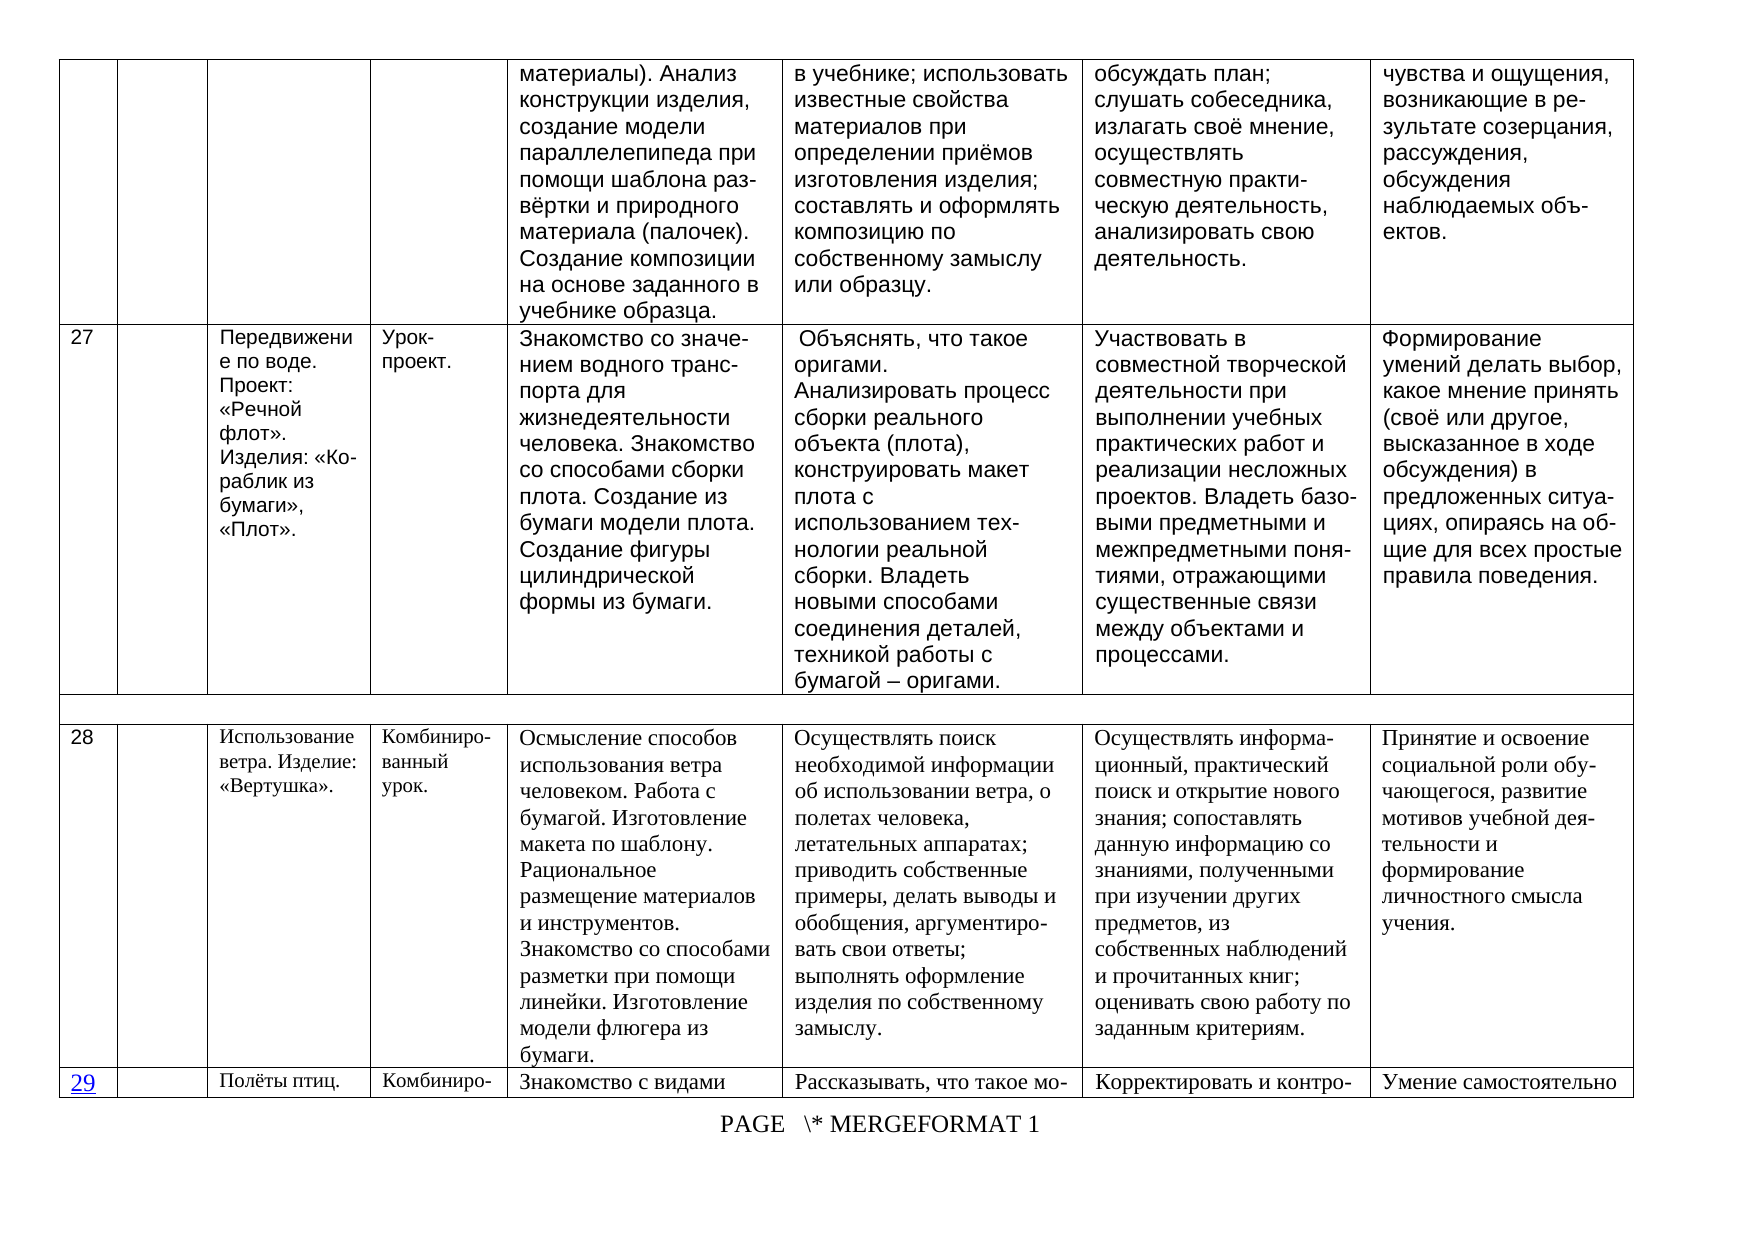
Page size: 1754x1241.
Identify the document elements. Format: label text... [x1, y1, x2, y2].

table_cell Знакомство со значением водного транспорта для жизнедеятельности человека. Знакомство со способами сборки плота. Создание из бумаги модели плота. Создание фигуры цилиндрической формы из бумаги. [508, 325, 782, 694]
table_cell [60, 695, 1633, 723]
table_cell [508, 1068, 782, 1097]
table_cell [371, 60, 507, 324]
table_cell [208, 60, 370, 324]
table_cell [1083, 60, 1370, 324]
table_cell [118, 60, 207, 324]
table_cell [783, 60, 1082, 324]
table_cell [1371, 1068, 1633, 1097]
table_cell Использование ветра. Изделие: «Вертушка». [208, 725, 370, 1067]
table_cell [118, 325, 207, 694]
table_cell 29 [60, 1068, 117, 1097]
table_cell Осуществлять поиск необходимой информации об использовании ветра, о полетах человека, летательных аппаратах; приводить собственные примеры, делать выводы и обобщения, аргументировать свои ответы; выполнять оформление изделия по собственному замыслу. [783, 725, 1082, 1067]
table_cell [1371, 60, 1633, 324]
table_cell Урок-проект. [371, 325, 507, 694]
table_cell Объяснять, что такое оригами. Анализировать процесс сборки реального объекта (плота), конструировать макет плота с использованием технологии реальной сборки. Владеть новыми способами соединения деталей, техникой работы с бумагой – оригами. [783, 325, 1082, 694]
table_cell 27 [60, 325, 117, 694]
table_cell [208, 1068, 370, 1097]
table_cell Принятие и освоение социальной роли обучающегося, развитие мотивов учебной деятельности и формирование личностного смысла учения. [1371, 725, 1633, 1067]
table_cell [371, 1068, 507, 1097]
table_cell Осуществлять информационный, практический поиск и открытие нового знания; сопоставлять данную информацию со знаниями, полученными при изучении других предметов, из собственных наблюдений и прочитанных книг; оценивать свою работу по заданным критериям. [1083, 725, 1370, 1067]
table_cell Участвовать в совместной творческой деятельности при выполнении учебных практических работ и реализации несложных проектов. Владеть базовыми предметными и межпредметными понятиями, отражающими существенные связи между объектами и процессами. [1083, 325, 1370, 694]
table_cell Передвижение по воде. Проект: «Речной флот». Изделия: «Кораблик из бумаги», «Плот». [208, 325, 370, 694]
table_cell 26 [60, 60, 117, 324]
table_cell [783, 1068, 1082, 1097]
table_cell [118, 1068, 207, 1097]
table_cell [508, 60, 782, 324]
table_cell Осмысление способов использования ветра человеком. Работа с бумагой. Изготовление макета по шаблону. Рациональное размещение материалов и инструментов. Знакомство со способами разметки при помощи линейки. Изготовление модели флюгера из бумаги. [508, 725, 782, 1067]
table_cell Комбинированный урок. [371, 725, 507, 1067]
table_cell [1083, 1068, 1370, 1097]
table_cell 28 [60, 725, 117, 1067]
table_cell [118, 725, 207, 1067]
